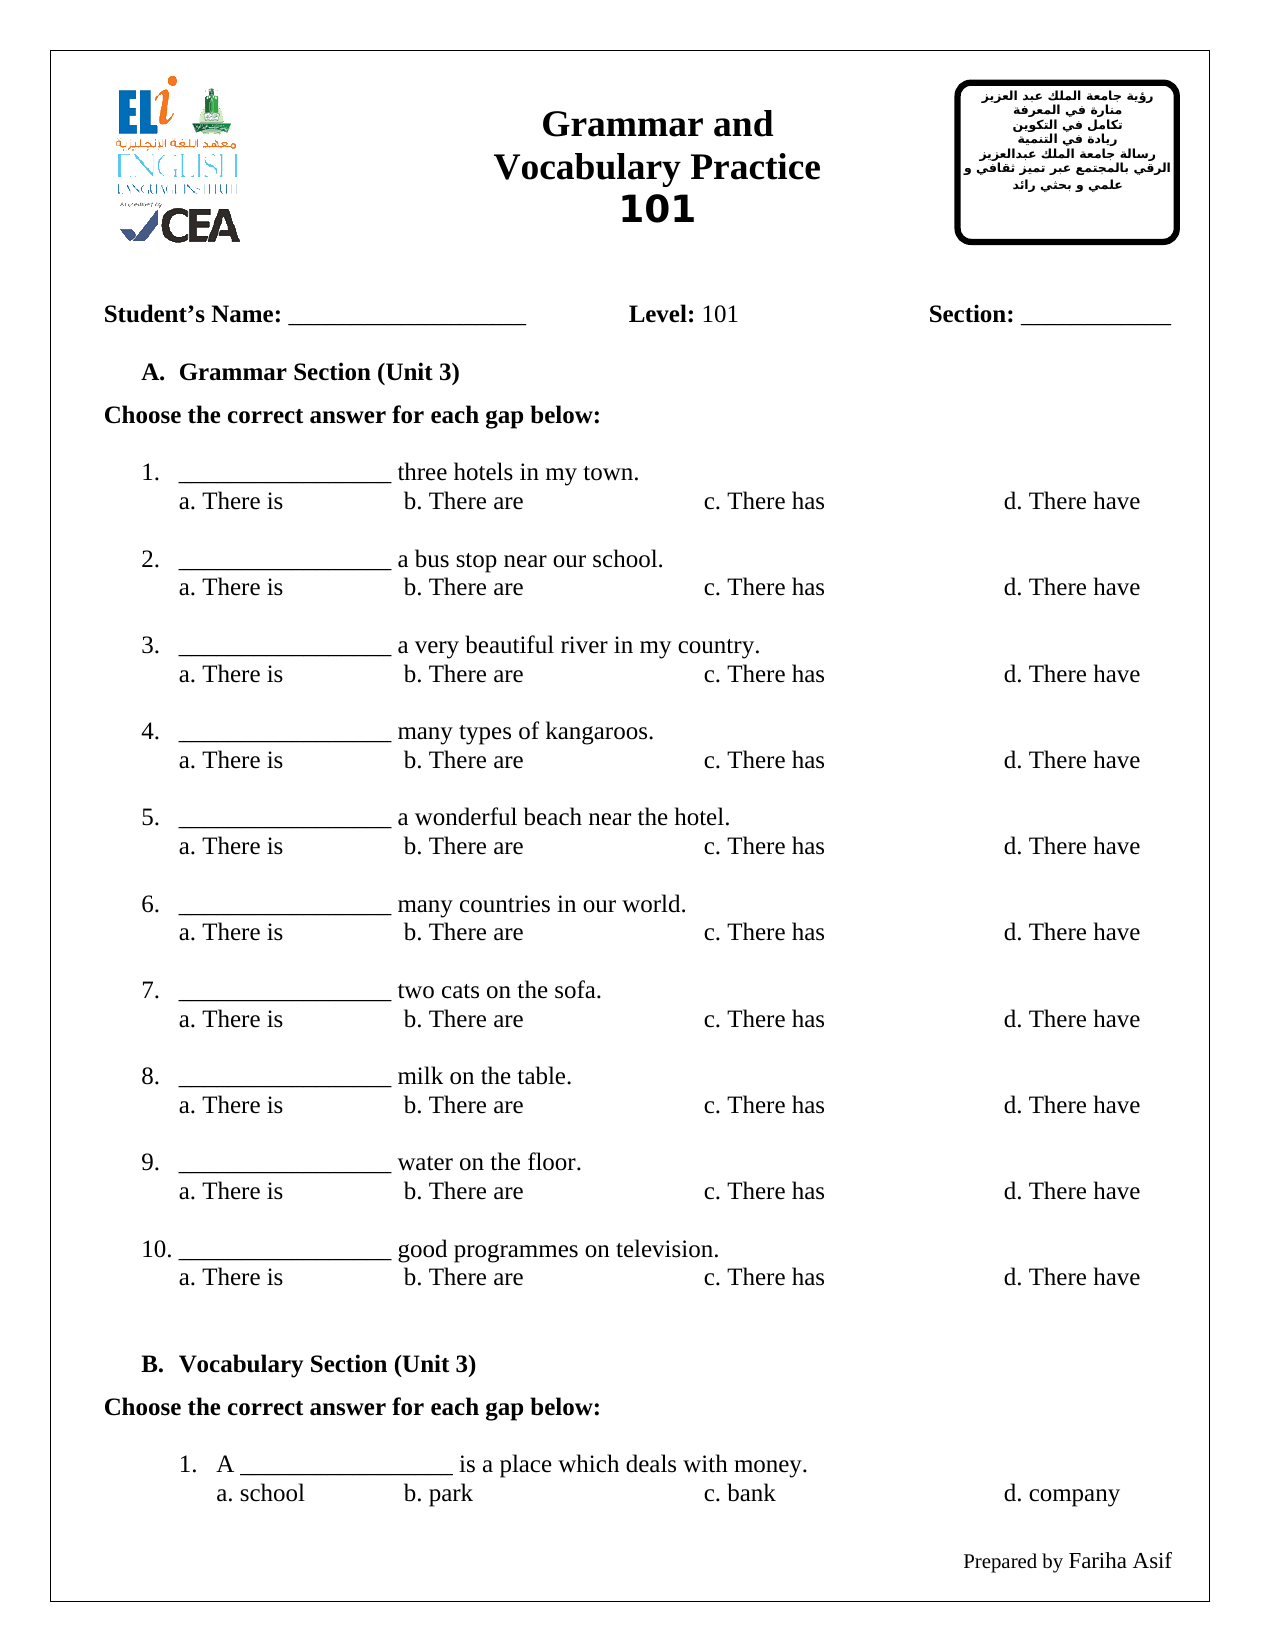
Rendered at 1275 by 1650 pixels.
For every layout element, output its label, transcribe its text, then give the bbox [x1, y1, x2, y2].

list a. There is b. There are c. There has d. There have [178, 917, 1172, 946]
list _________________ many types of kangaroos. [141, 716, 1172, 745]
list A _________________ is a place which deals with money. [178, 1449, 1172, 1478]
list Grammar Section (Unit 3) [141, 357, 1172, 386]
list a. There is b. There are c. There has d. There have [178, 1004, 1172, 1032]
list a. There is b. There are c. There has d. There have [178, 831, 1172, 860]
list _________________ milk on the table. [141, 1061, 1172, 1090]
text Student’s Name: ___________________ Level: 101 Section: ____________ [103, 299, 1172, 328]
list _________________ two cats on the sofa. [141, 975, 1172, 1004]
list Choose the correct answer for each gap below: [103, 1392, 1172, 1421]
list _________________ a bus stop near our school. [141, 544, 1172, 572]
list Vocabulary Section (Unit 3) [141, 1349, 1172, 1377]
list Choose the correct answer for each gap below: [103, 400, 1172, 429]
list a. There is b. There are c. There has d. There have [178, 1262, 1172, 1291]
list _________________ many countries in our world. [141, 889, 1172, 917]
list a. There is b. There are c. There has d. There have [178, 745, 1172, 774]
list a. There is b. There are c. There has d. There have [178, 1176, 1172, 1205]
list a. There is b. There are c. There has d. There have [178, 572, 1172, 601]
list a. There is b. There are c. There has d. There have [178, 486, 1172, 515]
list _________________ a wonderful beach near the hotel. [141, 802, 1172, 831]
list a. school b. park c. bank d. company [216, 1478, 1172, 1507]
list a. There is b. There are c. There has d. There have [178, 659, 1172, 687]
list _________________ water on the floor. [141, 1147, 1172, 1176]
list a. There is b. There are c. There has d. There have [178, 1090, 1172, 1119]
picture [103, 75, 255, 246]
list _________________ three hotels in my town. [141, 457, 1172, 486]
list _________________ a very beautiful river in my country. [141, 630, 1172, 659]
list _________________ good programmes on television. [141, 1234, 1172, 1262]
